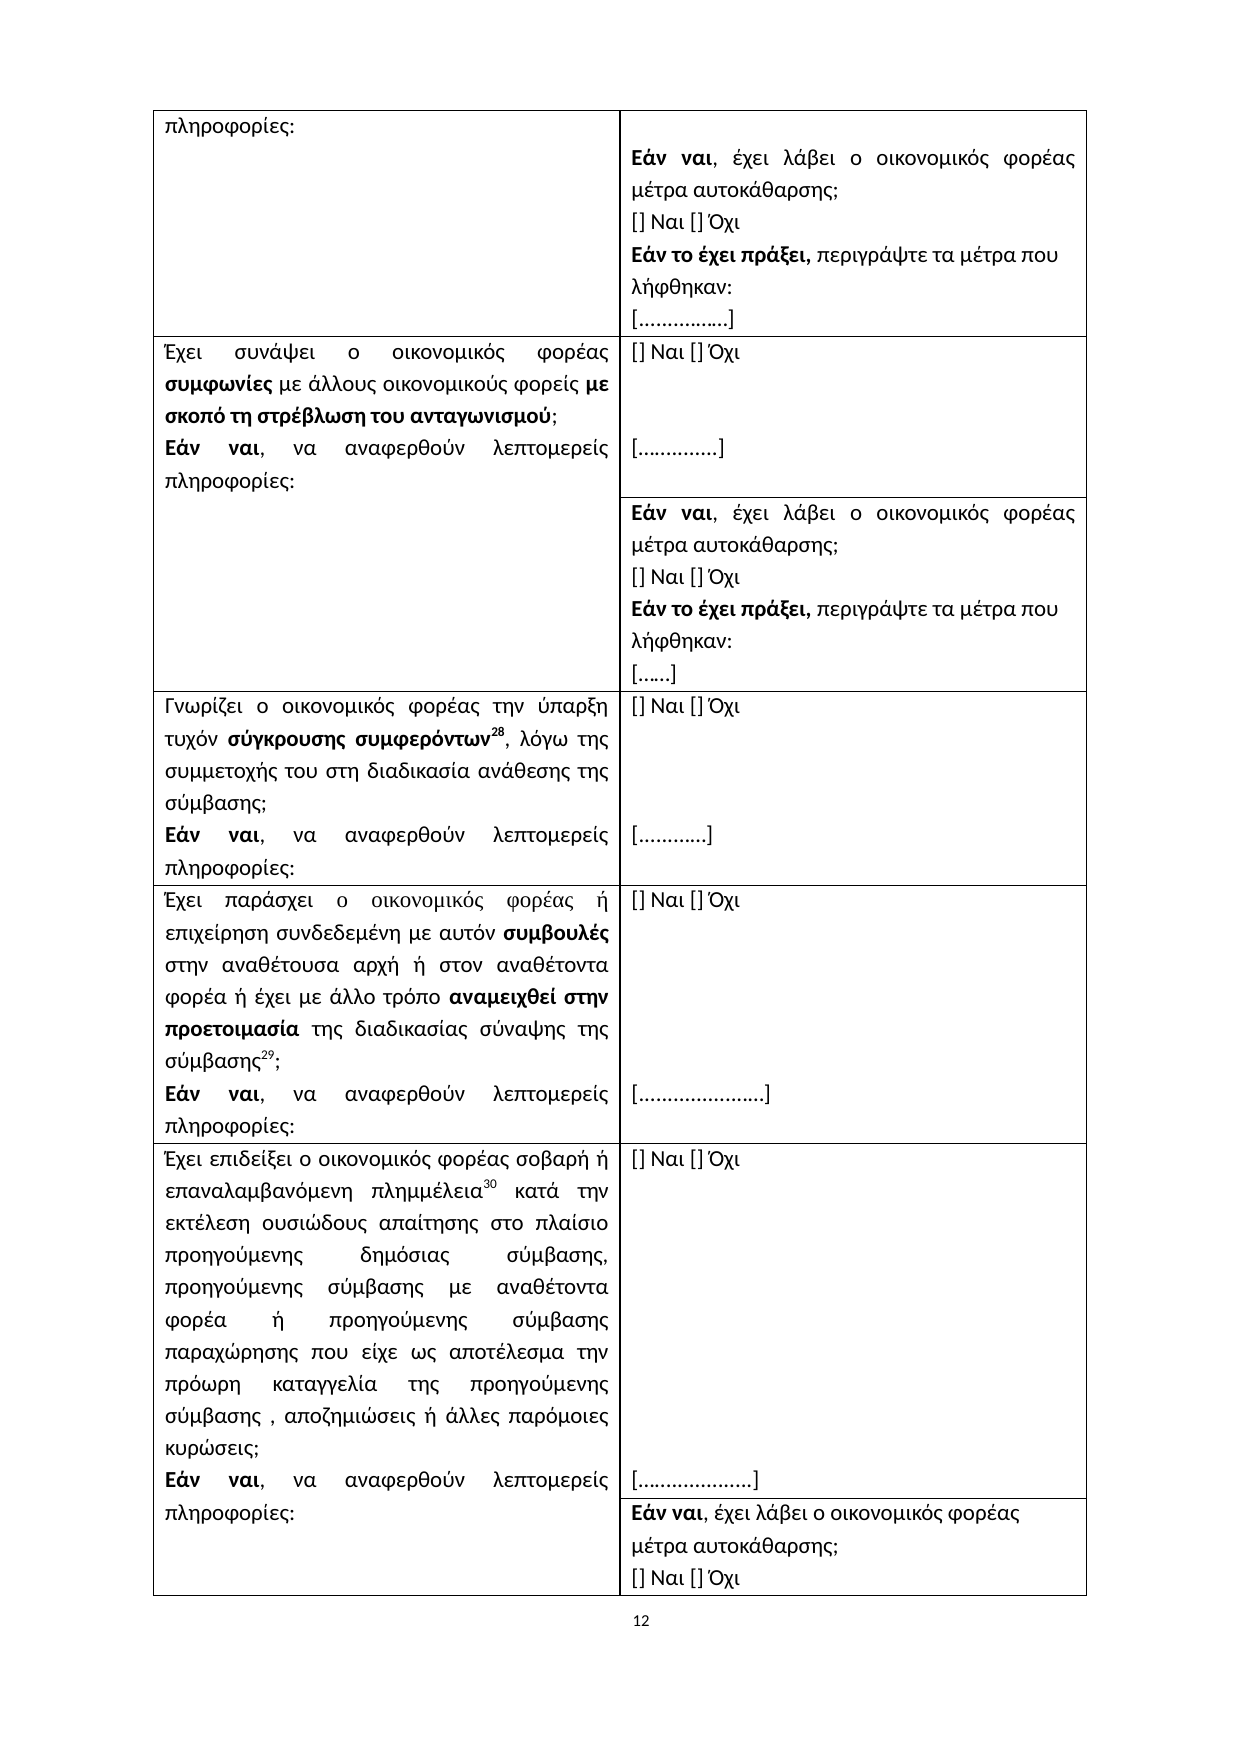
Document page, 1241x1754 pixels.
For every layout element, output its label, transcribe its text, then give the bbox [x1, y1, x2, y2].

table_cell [154, 111, 619, 336]
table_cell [621, 1499, 1086, 1595]
table_cell Έχει συνάψει ο οικονομικός φορέας συμφωνίες με άλλους οικονομικούς φορείς με σκοπό τη στρέβλωση του ανταγωνισμού; Εάν ναι, να αναφερθούν λεπτομερείς πληροφορίες: [154, 337, 619, 691]
table_cell Εάν ναι, έχει λάβει ο οικονομικός φορέας μέτρα αυτοκάθαρσης; [] Ναι [] Όχι Εάν το έχει πράξει, περιγράψτε τα μέτρα που λήφθηκαν: [..........……] [621, 111, 1086, 336]
table_cell Έχει παράσχει ο οικονομικός φορέας ή επιχείρηση συνδεδεμένη με αυτόν συμβουλές στην αναθέτουσα αρχή ή στον αναθέτοντα φορέα ή έχει με άλλο τρόπο αναμειχθεί στην προετοιμασία της διαδικασίας σύναψης της σύμβασης; Εάν ναι, να αναφερθούν λεπτομερείς πληροφορίες: [154, 886, 619, 1143]
table_cell [] Ναι [] Όχι [….................] [621, 1144, 1086, 1497]
table_cell Έχει επιδείξει ο οικονομικός φορέας σοβαρή ή επαναλαμβανόμενη πλημμέλεια κατά την εκτέλεση ουσιώδους απαίτησης στο πλαίσιο προηγούμενης δημόσιας σύμβασης, προηγούμενης σύμβασης με αναθέτοντα φορέα ή προηγούμενης σύμβασης παραχώρησης που είχε ως αποτέλεσμα την πρόωρη καταγγελία της προηγούμενης σύμβασης , αποζημιώσεις ή άλλες παρόμοιες κυρώσεις; Εάν ναι, να αναφερθούν λεπτομερείς πληροφορίες: [154, 1144, 619, 1595]
table_cell [] Ναι [] Όχι […...........] [621, 337, 1086, 497]
table_cell [] Ναι [] Όχι [.........…] [621, 692, 1086, 884]
table_cell Εάν ναι, έχει λάβει ο οικονομικός φορέας μέτρα αυτοκάθαρσης; [] Ναι [] Όχι Εάν το έχει πράξει, περιγράψτε τα μέτρα που λήφθηκαν: [……] [621, 498, 1086, 691]
table_cell Γνωρίζει ο οικονομικός φορέας την ύπαρξη τυχόν σύγκρουσης συμφερόντων, λόγω της συμμετοχής του στη διαδικασία ανάθεσης της σύμβασης; Εάν ναι, να αναφερθούν λεπτομερείς πληροφορίες: [154, 692, 619, 884]
table_cell [] Ναι [] Όχι [...................…] [621, 886, 1086, 1143]
